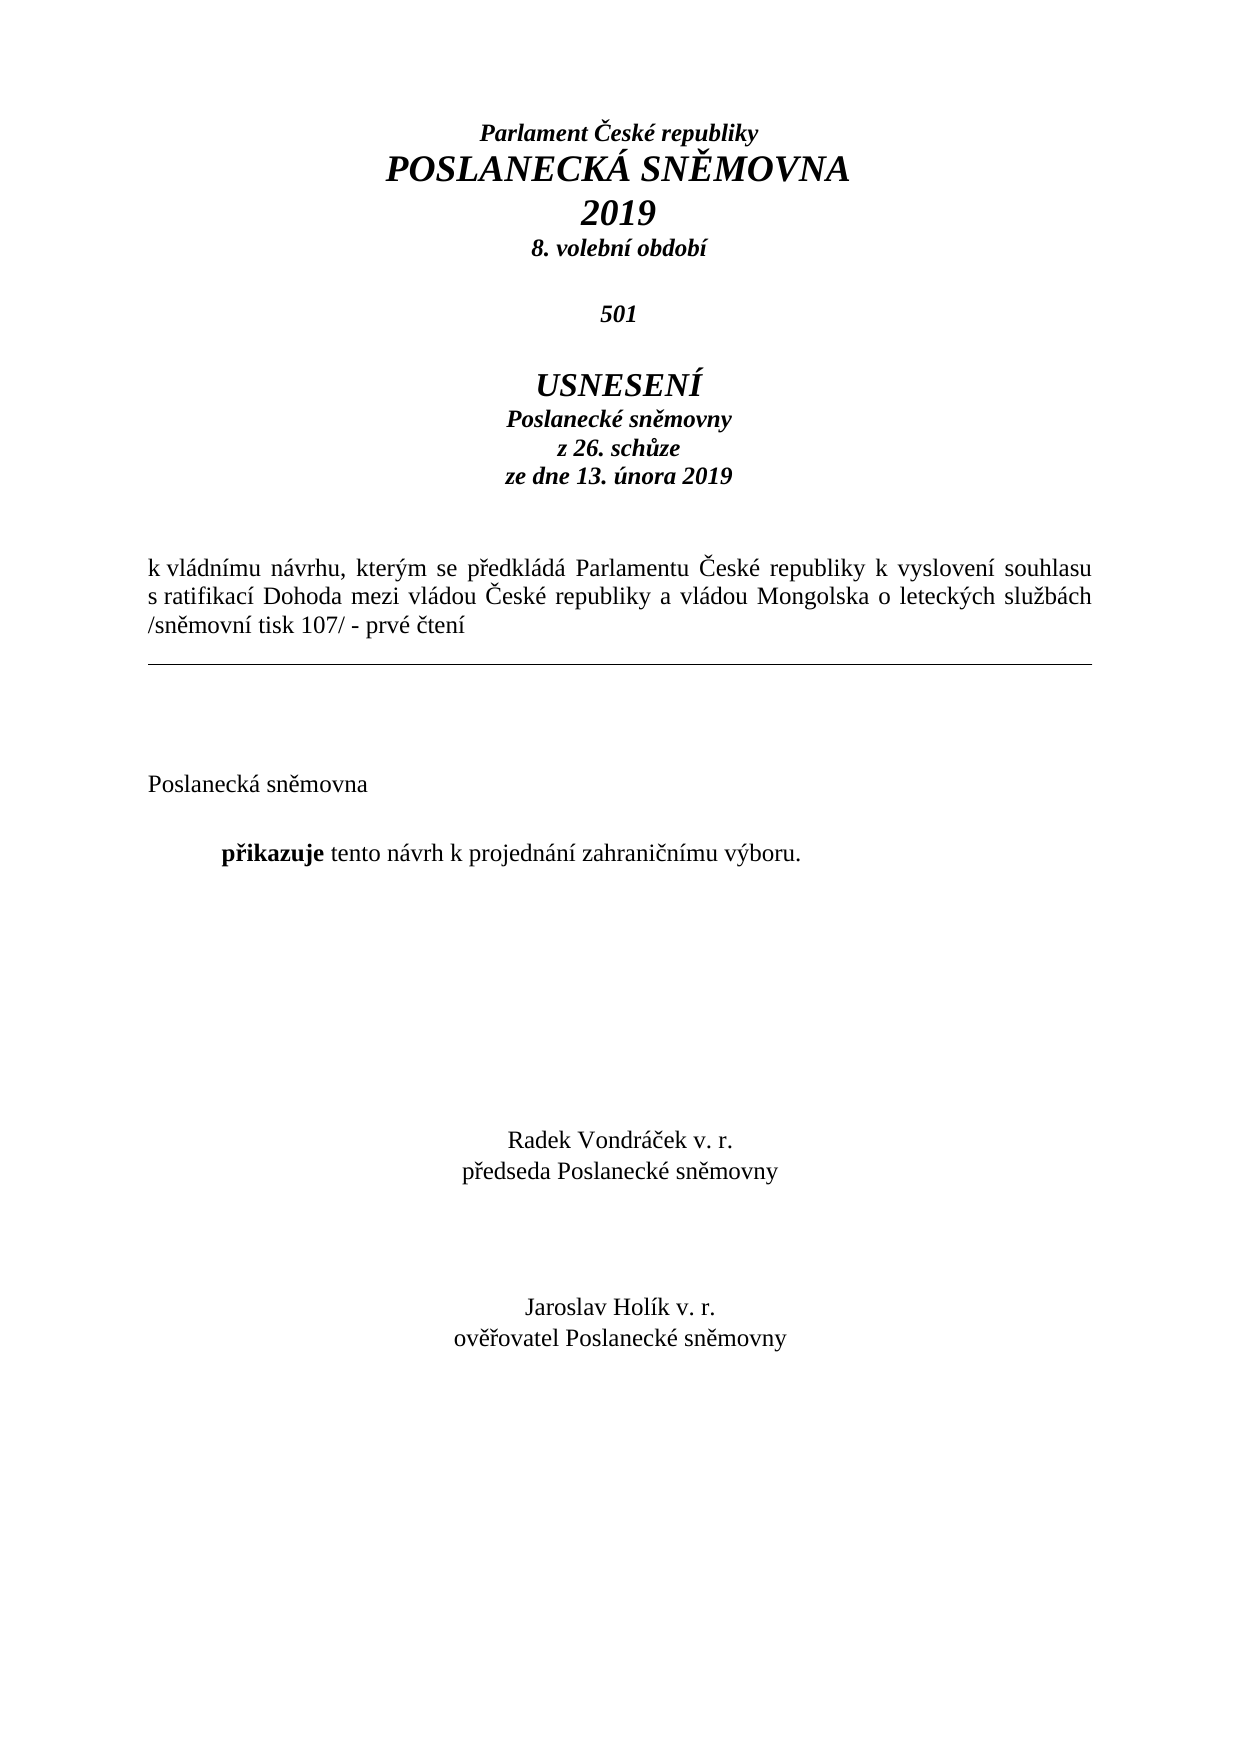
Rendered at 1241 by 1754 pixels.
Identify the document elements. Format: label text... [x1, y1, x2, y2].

text USNESENÍ [148, 366, 1092, 404]
text Radek Vondráček v. r. [148, 1125, 1092, 1154]
text k vládnímu návrhu, kterým se předkládá Parlamentu České republiky k vyslovení souhlasu s ratifikací Dohoda mezi vládou České republiky a vládou Mongolska o leteckých službách /sněmovní tisk 107/ - prvé čtení [148, 553, 1092, 664]
list přikazuje tento návrh k projednání zahraničnímu výboru. [148, 838, 1092, 866]
text Jaroslav Holík v. r. [148, 1292, 1092, 1320]
text předseda Poslanecké sněmovny [148, 1156, 1092, 1185]
text 2019 [148, 190, 1092, 233]
text Poslanecké sněmovny [148, 404, 1092, 433]
text ověřovatel Poslanecké sněmovny [148, 1323, 1092, 1351]
text Parlament České republiky [148, 118, 1092, 147]
text Poslanecká sněmovna [148, 769, 1092, 798]
text z 26. schůze [148, 433, 1092, 461]
text ze dne 13. února 2019 [148, 461, 1092, 490]
text 8. volební období [148, 233, 1092, 262]
text POSLANECKÁ SNĚMOVNA [148, 147, 1092, 190]
text 501 [148, 299, 1092, 328]
